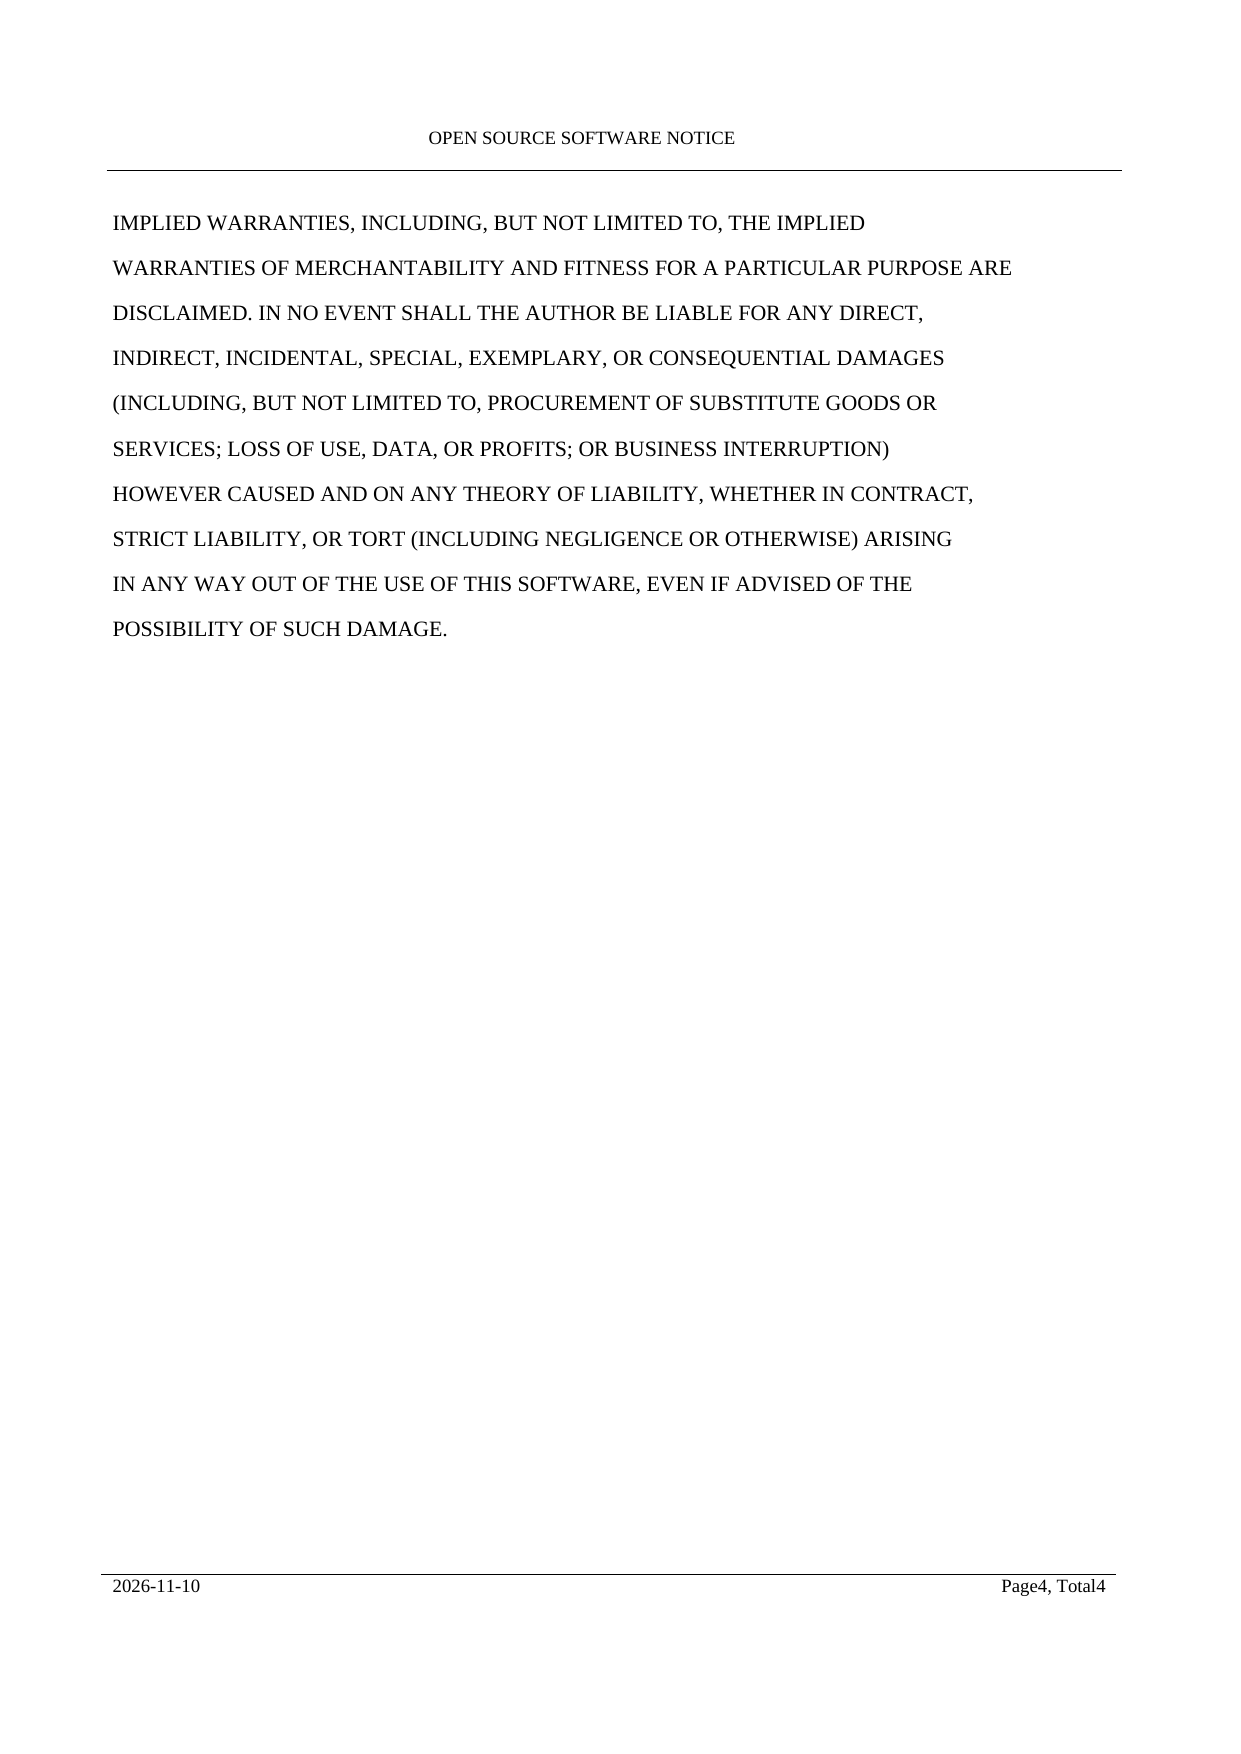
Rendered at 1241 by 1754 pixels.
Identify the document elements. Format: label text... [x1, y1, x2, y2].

text STRICT LIABILITY, OR TORT (INCLUDING NEGLIGENCE OR OTHERWISE) ARISING [112, 522, 1128, 554]
text HOWEVER CAUSED AND ON ANY THEORY OF LIABILITY, WHETHER IN CONTRACT, [112, 477, 1128, 509]
text IN ANY WAY OUT OF THE USE OF THIS SOFTWARE, EVEN IF ADVISED OF THE [112, 567, 1128, 600]
text DISCLAIMED. IN NO EVENT SHALL THE AUTHOR BE LIABLE FOR ANY DIRECT, [112, 297, 1128, 329]
text POSSIBILITY OF SUCH DAMAGE. [112, 612, 1128, 693]
text WARRANTIES OF MERCHANTABILITY AND FITNESS FOR A PARTICULAR PURPOSE ARE [112, 251, 1128, 284]
text (INCLUDING, BUT NOT LIMITED TO, PROCUREMENT OF SUBSTITUTE GOODS OR [112, 387, 1128, 419]
text SERVICES; LOSS OF USE, DATA, OR PROFITS; OR BUSINESS INTERRUPTION) [112, 432, 1128, 464]
text INDIRECT, INCIDENTAL, SPECIAL, EXEMPLARY, OR CONSEQUENTIAL DAMAGES [112, 342, 1128, 374]
text IMPLIED WARRANTIES, INCLUDING, BUT NOT LIMITED TO, THE IMPLIED [112, 206, 1128, 239]
